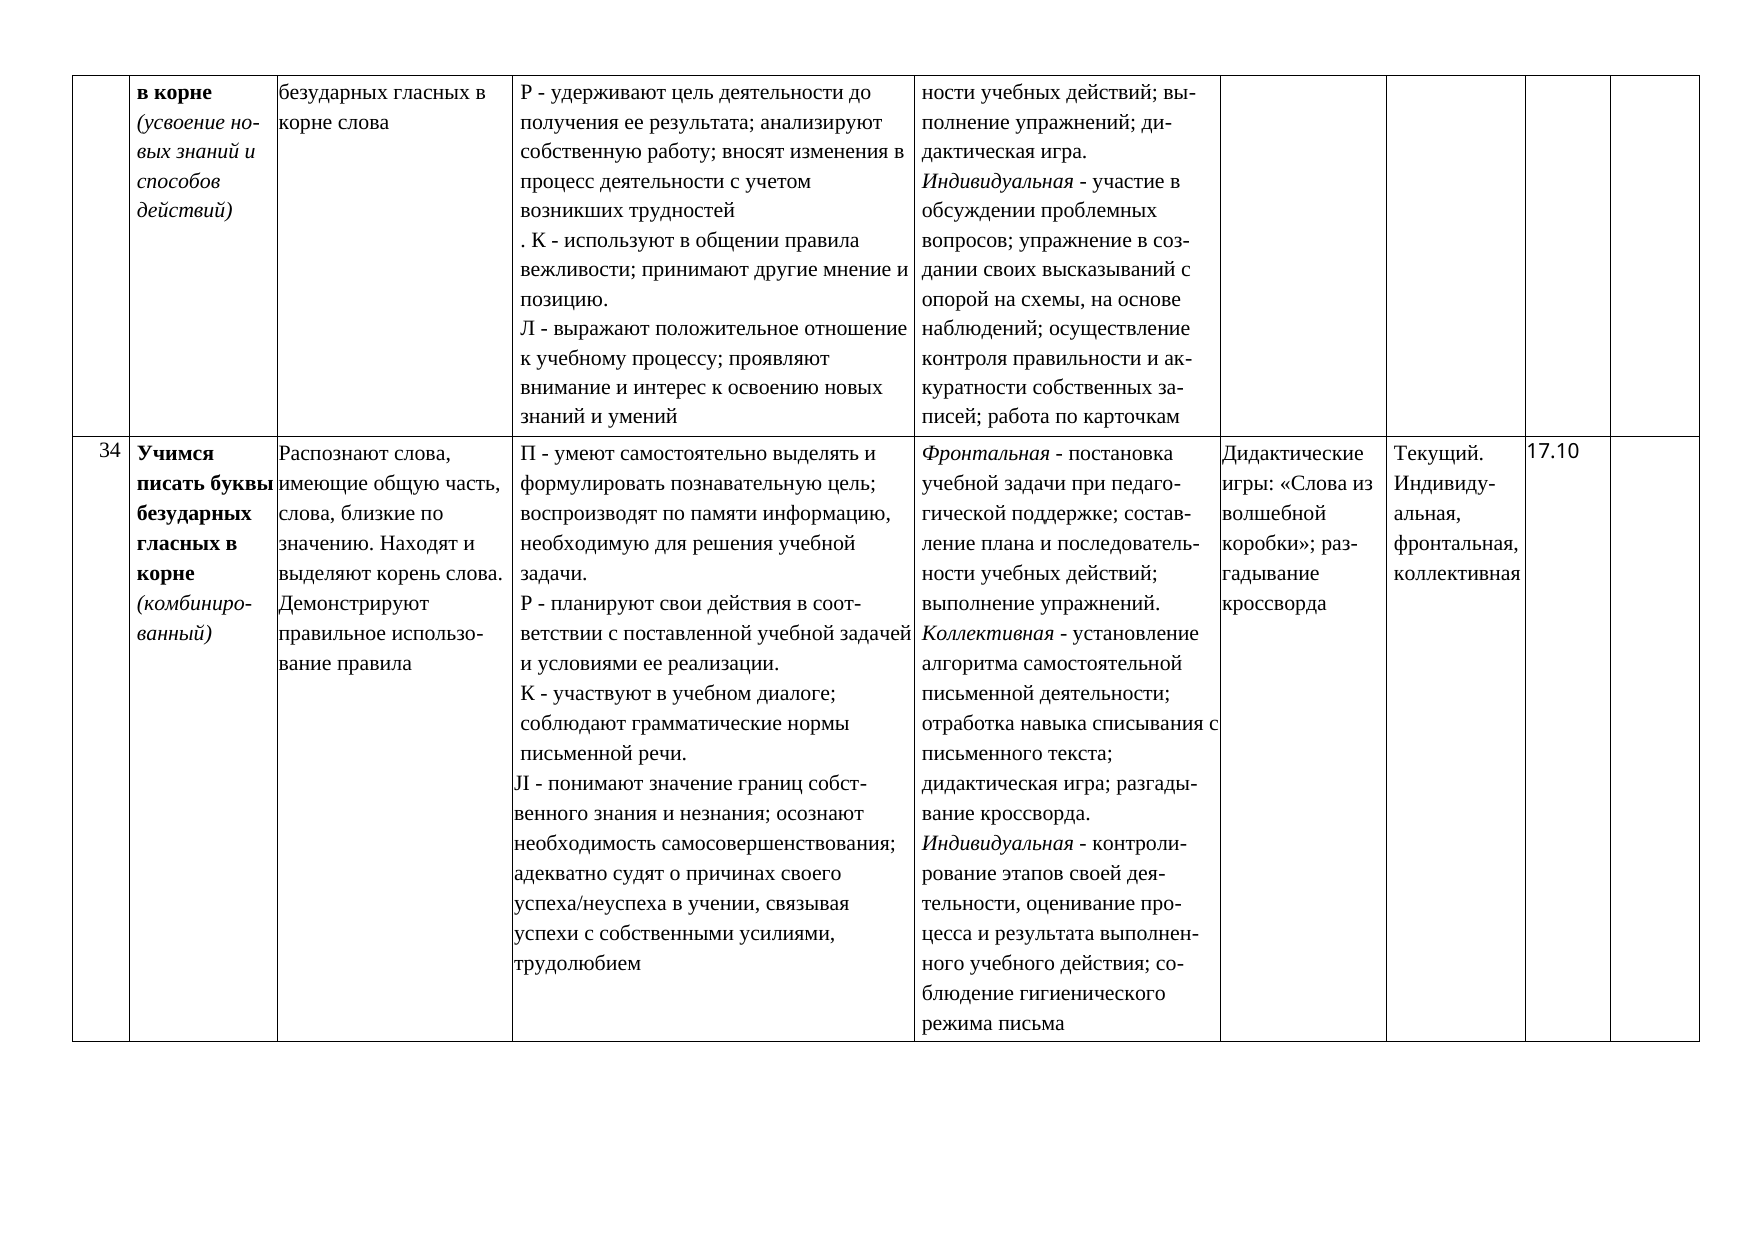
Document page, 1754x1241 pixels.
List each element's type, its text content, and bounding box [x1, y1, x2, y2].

table_header Р - удерживают цель деятельности до получения ее результата; анализируют собственную работу; вносят изменения в процесс деятельности с учетом возникших трудностей . К - используют в общении правила вежливости; принимают другие мнение и позицию. Л - выражают положительное отношение к учебному процессу; проявляют внимание и интерес к освоению новых знаний и умений [513, 76, 914, 436]
table_cell Текущий. Индивидуальная, фронтальная, коллективная [1387, 437, 1525, 1041]
table_cell П - умеют самостоятельно выделять и формулировать познавательную цель; воспроизводят по памяти информацию, необходимую для решения учебной задачи. Р - планируют свои действия в соответствии с поставленной учебной задачей и условиями ее реализации. К - участвуют в учебном диалоге; соблюдают грамматические нормы письменной речи. JI - понимают значение границ собственного знания и незнания; осознают необходимость самосовершенствования; адекватно судят о причинах своего успеха/неуспеха в учении, связывая успехи с собственными усилиями, трудолюбием [513, 437, 914, 1041]
table_header [1611, 76, 1699, 436]
table_cell Фронтальная - постановка учебной задачи при педагогической поддержке; составление плана и последовательности учебных действий; выполнение упражнений. Коллективная - установление алгоритма самостоятельной письменной деятельности; отработка навыка списывания с письменного текста; дидактическая игра; разгадывание кроссворда. Индивидуальная - контролирование этапов своей деятельности, оценивание процесса и результата выполненного учебного действия; соблюдение гигиенического режима письма [915, 437, 1220, 1041]
table_cell 17.10 [1526, 437, 1610, 1041]
table_header в корне (усвоение новых знаний и способов действий) [130, 76, 277, 436]
table_header [1387, 76, 1525, 436]
table_cell Учимся писать буквы безударных гласных в корне (комбинированный) [130, 437, 277, 1041]
table_cell 34 [73, 437, 129, 1041]
table_header [1221, 76, 1386, 436]
table_header ности учебных действий; выполнение упражнений; дидактическая игра. Индивидуальная - участие в обсуждении проблемных вопросов; упражнение в создании своих высказываний с опорой на схемы, на основе наблюдений; осуществление контроля правильности и аккуратности собственных записей; работа по карточкам [915, 76, 1220, 436]
table_cell [1611, 437, 1699, 1041]
table_header безударных гласных в корне слова [278, 76, 512, 436]
table_header [73, 76, 129, 436]
table_cell Распознают слова, имеющие общую часть, слова, близкие по значению. Находят и выделяют корень слова. Демонстрируют правильное использование правила [278, 437, 512, 1041]
table_header [1526, 76, 1610, 436]
table_cell Дидактические игры: «Слова из волшебной коробки»; разгадывание кроссворда [1221, 437, 1386, 1041]
